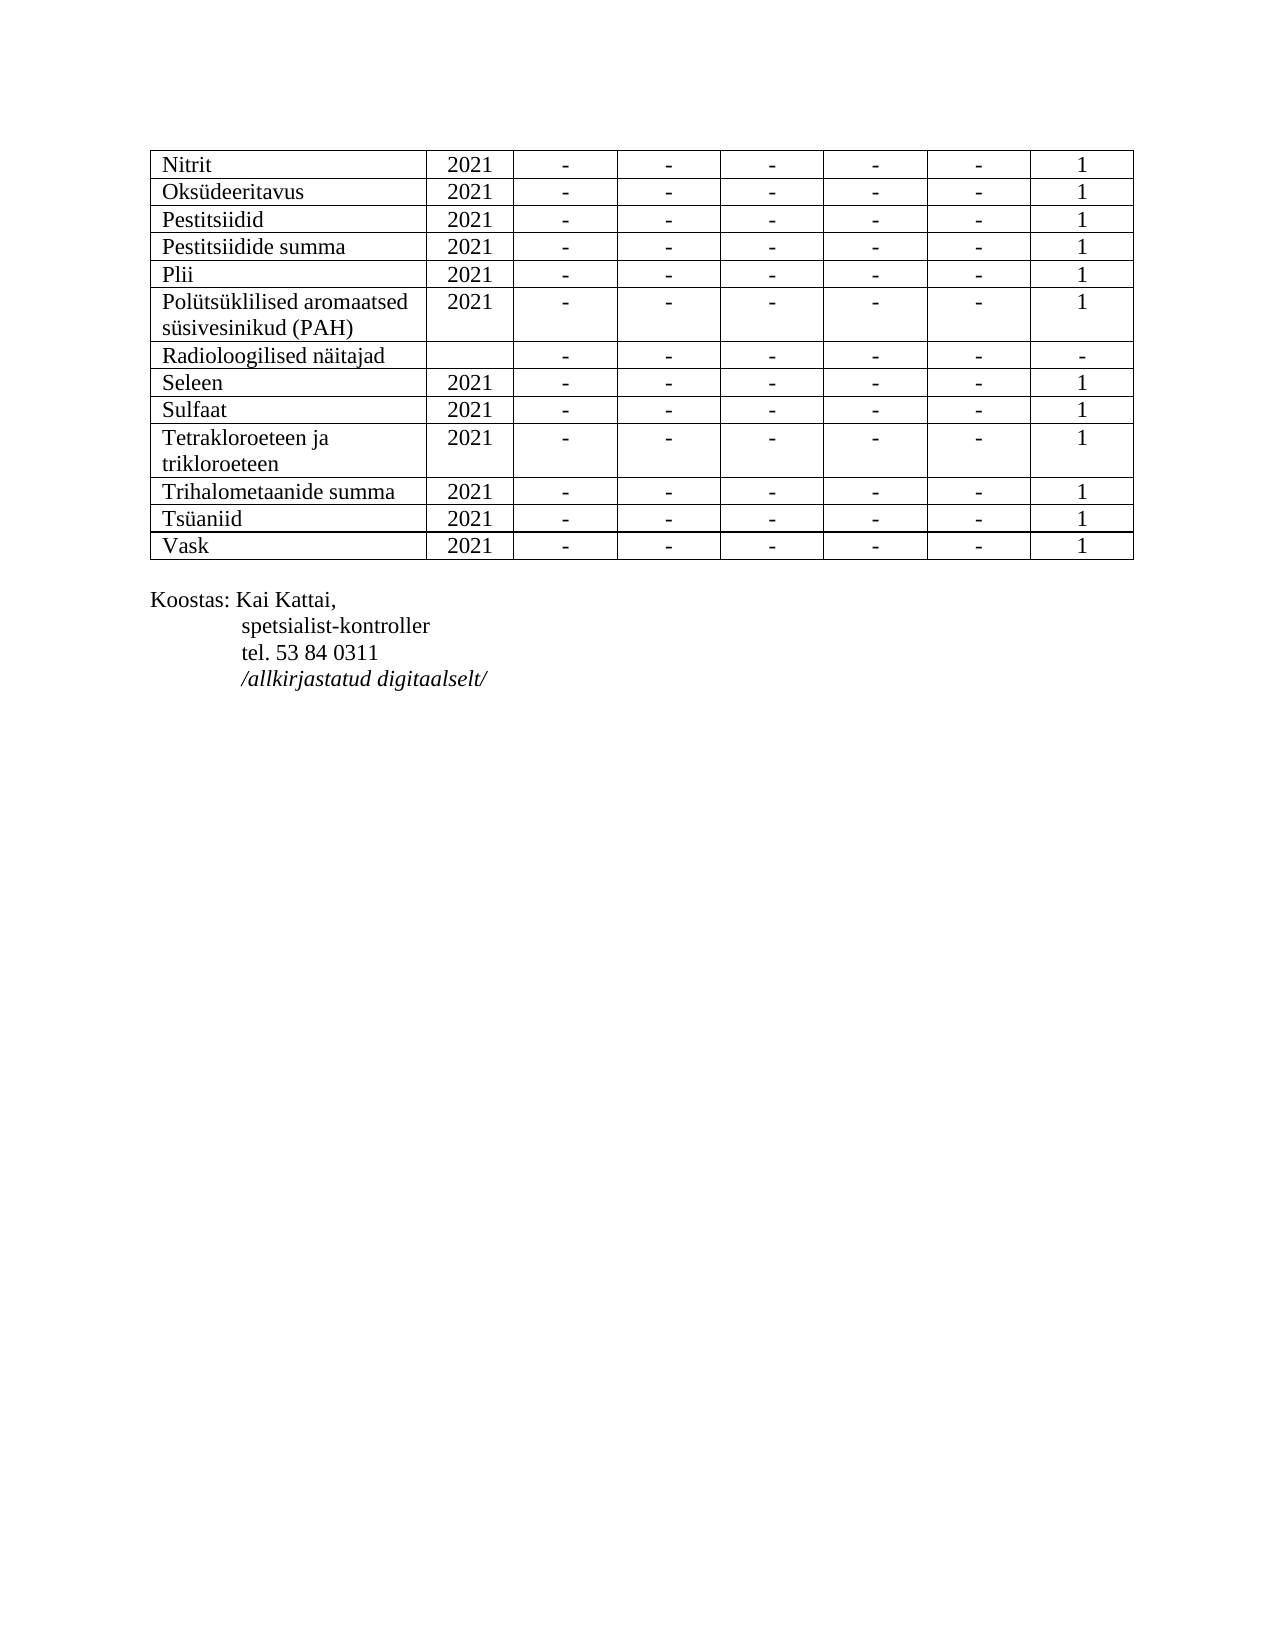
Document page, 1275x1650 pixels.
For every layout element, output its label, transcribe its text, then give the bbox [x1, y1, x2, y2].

table_cell 2021 [427, 478, 513, 504]
table_cell - [928, 288, 1030, 341]
table_cell - [721, 342, 823, 368]
table_cell - [721, 179, 823, 205]
table_cell - [928, 424, 1030, 477]
table_cell - [824, 505, 927, 531]
table_cell - [618, 342, 720, 368]
table_cell Trihalometaanide summa [151, 478, 426, 504]
table_cell Oksüdeeritavus [151, 179, 426, 205]
text tel. 53 84 0311 [150, 639, 1125, 665]
table_cell 1 [1031, 533, 1133, 559]
table_cell 1 [1031, 151, 1133, 177]
table_cell 1 [1031, 233, 1133, 259]
table_cell - [1031, 342, 1133, 368]
table_cell - [824, 478, 927, 504]
table_cell Sulfaat [151, 397, 426, 423]
table_cell - [721, 505, 823, 531]
table_cell Plii [151, 261, 426, 287]
table_cell - [824, 233, 927, 259]
table_cell Seleen [151, 369, 426, 396]
table_cell - [721, 397, 823, 423]
table_cell 2021 [427, 369, 513, 396]
table_cell - [824, 369, 927, 396]
table_cell - [928, 478, 1030, 504]
table_cell - [514, 533, 617, 559]
table_cell - [928, 179, 1030, 205]
text Koostas: Kai Kattai, [150, 586, 1125, 613]
table_cell Tsüaniid [151, 505, 426, 531]
table_cell - [721, 151, 823, 177]
table_cell - [514, 424, 617, 477]
table_cell Pestitsiidide summa [151, 233, 426, 259]
table_cell - [618, 288, 720, 341]
table_cell 2021 [427, 397, 513, 423]
table_cell - [514, 342, 617, 368]
text /allkirjastatud digitaalselt/ [150, 665, 1125, 692]
table_cell 1 [1031, 424, 1133, 477]
table_cell - [618, 151, 720, 177]
table_cell - [514, 288, 617, 341]
table_cell - [824, 424, 927, 477]
table_cell - [618, 478, 720, 504]
table_cell 1 [1031, 505, 1133, 531]
table_cell - [618, 533, 720, 559]
table_cell - [618, 424, 720, 477]
table_cell - [824, 179, 927, 205]
table_cell - [928, 397, 1030, 423]
table_cell - [514, 369, 617, 396]
table_cell - [928, 206, 1030, 232]
table_cell - [721, 424, 823, 477]
table_cell Radioloogilised näitajad [151, 342, 426, 368]
table_cell 1 [1031, 397, 1133, 423]
table_cell - [928, 369, 1030, 396]
table_cell - [514, 151, 617, 177]
table_cell - [824, 342, 927, 368]
table_cell 1 [1031, 261, 1133, 287]
table_cell - [824, 206, 927, 232]
table_cell - [514, 233, 617, 259]
table_cell - [721, 478, 823, 504]
table_cell - [618, 397, 720, 423]
table_cell - [928, 342, 1030, 368]
table_cell - [514, 505, 617, 531]
table_cell - [721, 206, 823, 232]
table_cell 2021 [427, 533, 513, 559]
table_cell - [618, 369, 720, 396]
table_cell 1 [1031, 288, 1133, 341]
table_cell 1 [1031, 179, 1133, 205]
table_cell - [721, 533, 823, 559]
table_cell 2021 [427, 179, 513, 205]
table_cell - [618, 233, 720, 259]
table_cell 1 [1031, 369, 1133, 396]
table_cell Vask [151, 533, 426, 559]
table_cell - [824, 151, 927, 177]
table_cell 2021 [427, 424, 513, 477]
table_cell - [824, 261, 927, 287]
text spetsialist-kontroller [150, 613, 1125, 639]
table_cell 2021 [427, 261, 513, 287]
table_cell 2021 [427, 505, 513, 531]
table_cell - [514, 206, 617, 232]
table_cell - [618, 505, 720, 531]
table_cell - [514, 478, 617, 504]
table_cell - [618, 261, 720, 287]
table_cell 1 [1031, 206, 1133, 232]
table_cell - [928, 151, 1030, 177]
table_cell Polütsüklilised aromaatsed süsivesinikud (PAH) [151, 288, 426, 341]
table_cell - [824, 288, 927, 341]
table_cell - [928, 233, 1030, 259]
table_cell - [721, 288, 823, 341]
table_cell - [514, 397, 617, 423]
table_cell - [618, 179, 720, 205]
table_cell - [721, 233, 823, 259]
table_cell - [721, 261, 823, 287]
table_cell - [928, 505, 1030, 531]
table_cell 2021 [427, 233, 513, 259]
table_cell - [721, 369, 823, 396]
table_cell 1 [1031, 478, 1133, 504]
table_cell Pestitsiidid [151, 206, 426, 232]
table_cell 2021 [427, 151, 513, 177]
table_cell - [824, 397, 927, 423]
table_cell 2021 [427, 206, 513, 232]
table_cell - [928, 533, 1030, 559]
table_cell Nitrit [151, 151, 426, 177]
table_cell 2021 [427, 288, 513, 341]
table_cell Tetrakloroeteen ja trikloroeteen [151, 424, 426, 477]
table_cell - [514, 261, 617, 287]
table_cell - [514, 179, 617, 205]
table_cell - [928, 261, 1030, 287]
table_cell - [618, 206, 720, 232]
table_cell [427, 342, 513, 368]
table_cell - [824, 533, 927, 559]
